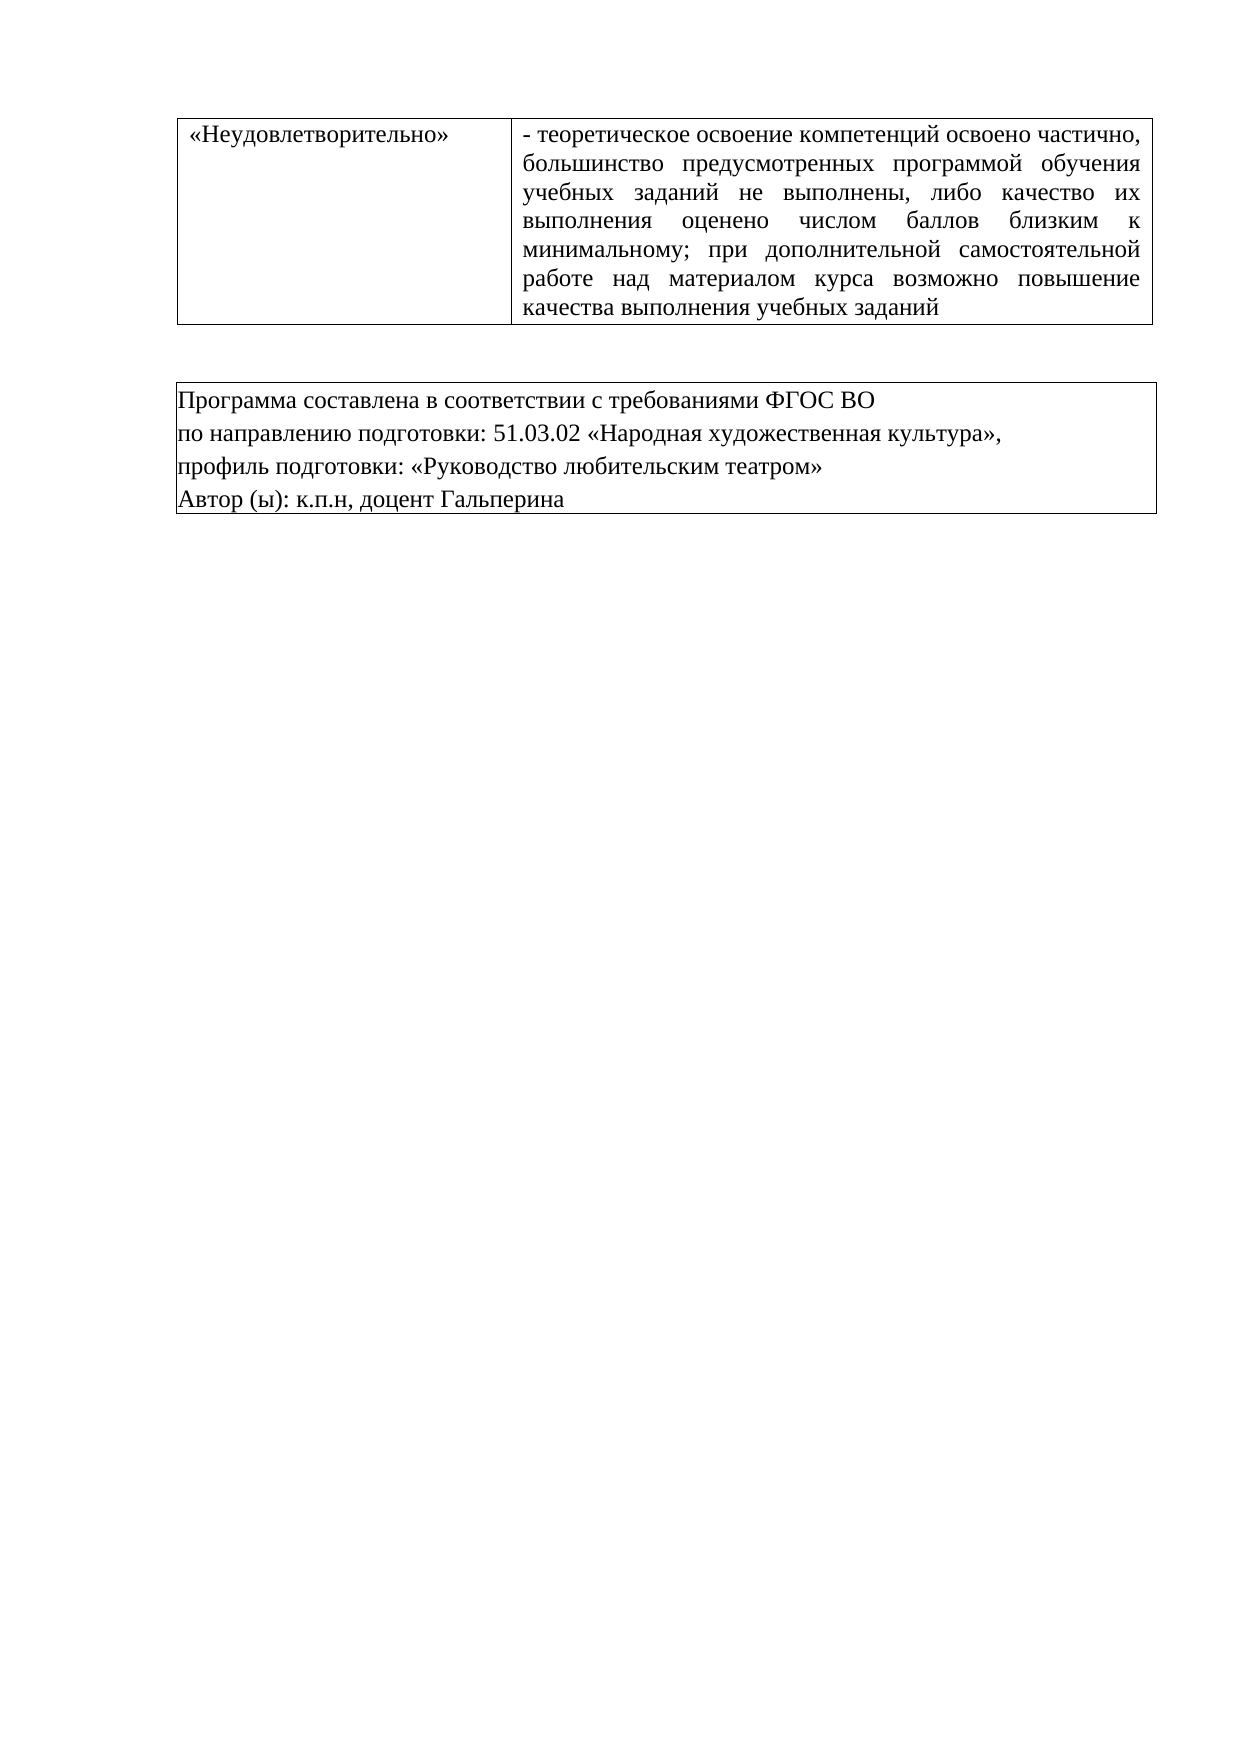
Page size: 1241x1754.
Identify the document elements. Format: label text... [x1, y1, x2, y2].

text Программа составлена в соответствии с требованиями ФГОС ВО [177, 383, 1156, 414]
text по направлению подготовки: 51.03.02 «Народная художественная культура», [177, 415, 1156, 447]
text Автор (ы): к.п.н, доцент Гальперина [177, 481, 1156, 513]
text профиль подготовки: «Руководство любительским театром» [177, 448, 1156, 480]
table_cell - теоретическое освоение компетенций освоено частично, большинство предусмотренных программой обучения учебных заданий не выполнены, либо качество их выполнения оценено числом баллов близким к минимальному; при дополнительной самостоятельной работе над материалом курса возможно повышение качества выполнения учебных заданий [512, 119, 1152, 324]
table_cell «Неудовлетворительно» [178, 119, 511, 324]
